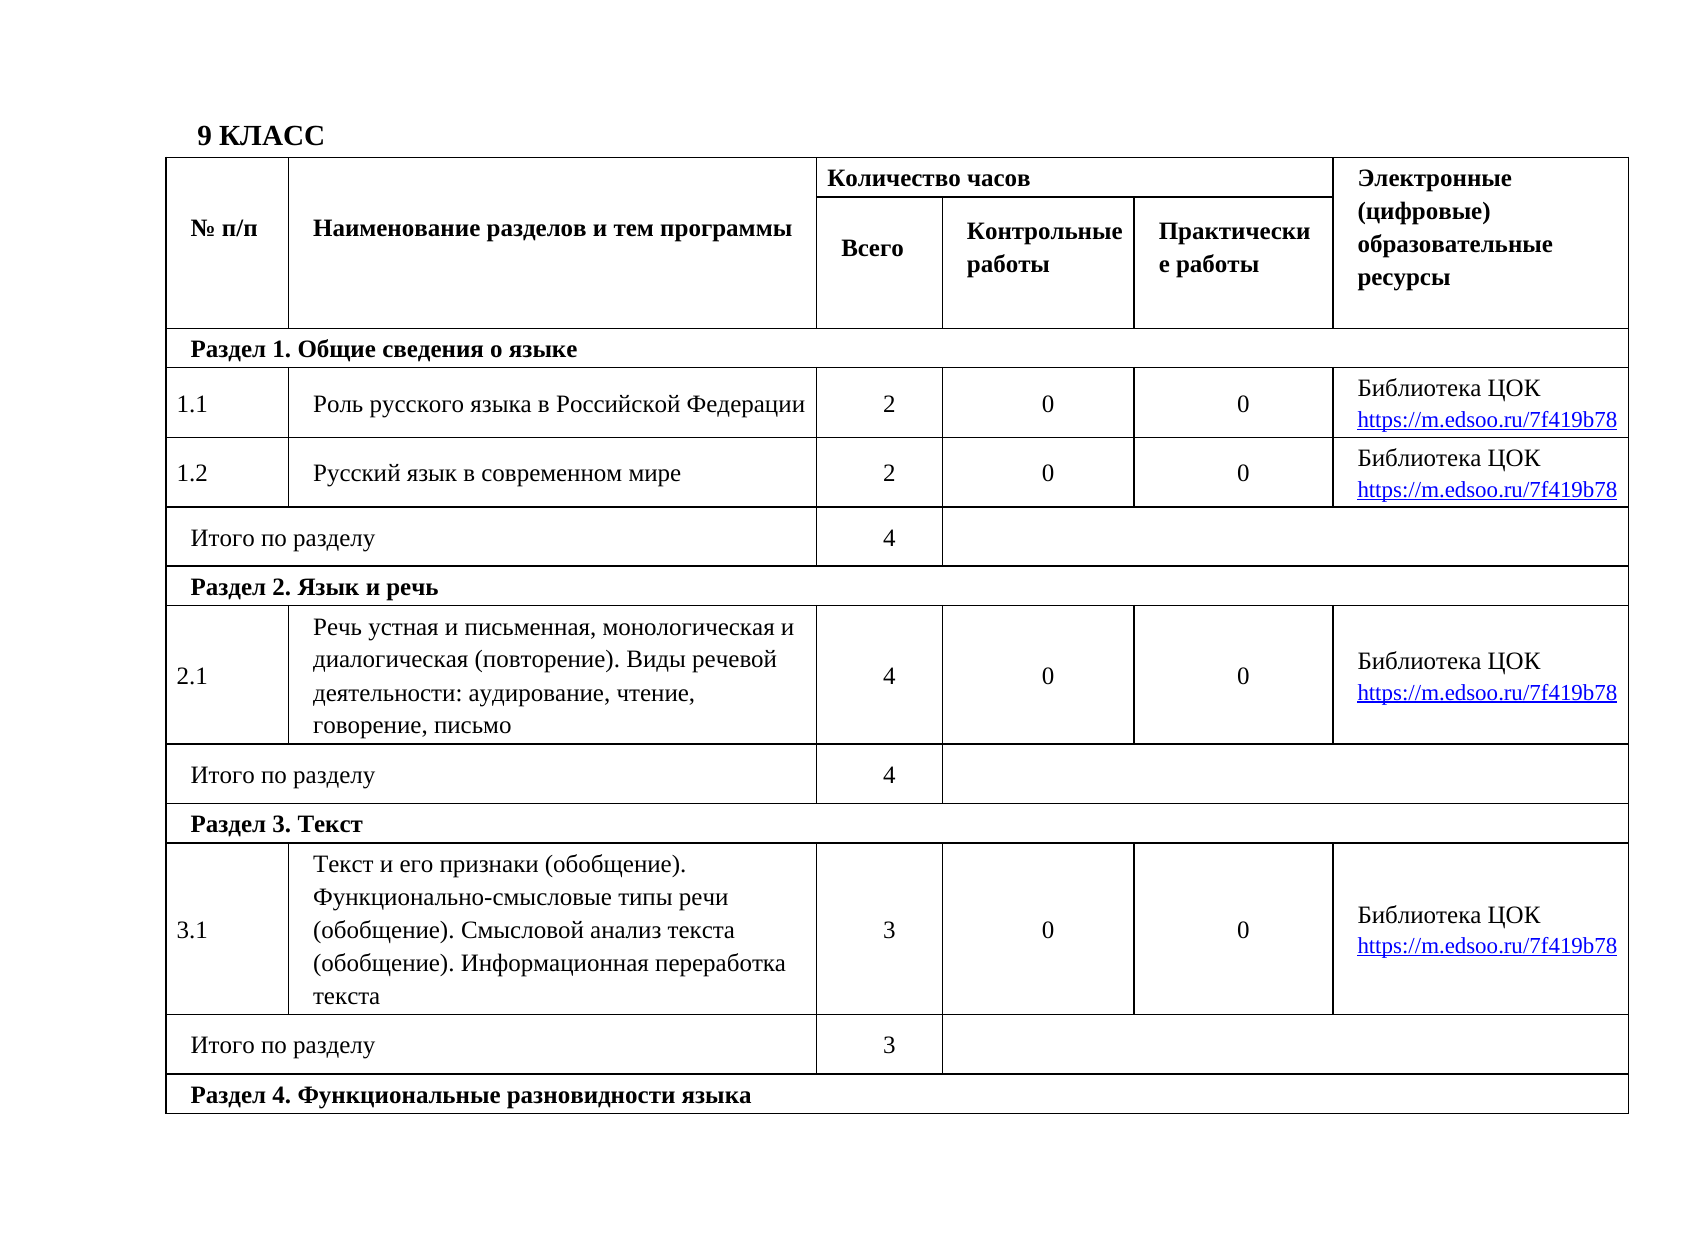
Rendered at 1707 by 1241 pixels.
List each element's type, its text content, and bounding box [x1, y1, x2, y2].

table_cell Раздел 2. Язык и речь [167, 567, 1628, 605]
table_cell 1.2 [167, 438, 288, 506]
table_cell [943, 745, 1628, 803]
table_header № п/п [167, 158, 288, 327]
table_header Наименование разделов и тем программы [289, 158, 816, 327]
table_cell Текст и его признаки (обобщение). Функционально-смысловые типы речи (обобщение). Смысловой анализ текста (обобщение). Информационная переработка текста [289, 844, 816, 1013]
table_cell 4 [817, 745, 942, 803]
table_cell 0 [1135, 844, 1332, 1013]
table_cell 0 [1135, 368, 1332, 436]
table_cell Роль русского языка в Российской Федерации [289, 368, 816, 436]
table_cell Контрольные работы [943, 198, 1133, 327]
table_cell 0 [943, 368, 1133, 436]
table_cell [943, 508, 1628, 565]
table_cell 4 [817, 606, 942, 743]
text 9 КЛАСС [190, 118, 1618, 152]
table_cell Всего [817, 198, 942, 327]
table_cell 4 [817, 508, 942, 565]
table_cell 2 [817, 438, 942, 506]
table_cell 0 [943, 844, 1133, 1013]
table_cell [1334, 844, 1628, 1013]
table_cell Библиотека ЦОК https://m.edsoo.ru/7f419b78 [1334, 606, 1628, 743]
table_cell Итого по разделу [167, 1015, 816, 1073]
table_cell 2 [817, 368, 942, 436]
table_cell Итого по разделу [167, 508, 816, 565]
table_cell 0 [1135, 606, 1332, 743]
table_cell Раздел 4. Функциональные разновидности языка [167, 1075, 1628, 1112]
table_cell 0 [943, 606, 1133, 743]
table_cell Библиотека ЦОК https://m.edsoo.ru/7f419b78 [1334, 368, 1628, 436]
table_header Количество часов [817, 158, 1332, 196]
table_cell 0 [943, 438, 1133, 506]
table_cell 0 [1135, 438, 1332, 506]
table_cell [943, 1015, 1628, 1073]
table_cell 2.1 [167, 606, 288, 743]
table_cell Итого по разделу [167, 745, 816, 803]
table_cell Раздел 3. Текст [167, 804, 1628, 842]
table_cell 3 [817, 844, 942, 1013]
table_cell 3.1 [167, 844, 288, 1013]
table_cell 3 [817, 1015, 942, 1073]
table_cell Речь устная и письменная, монологическая и диалогическая (повторение). Виды речевой деятельности: аудирование, чтение, говорение, письмо [289, 606, 816, 743]
table_cell Библиотека ЦОК https://m.edsoo.ru/7f419b78 [1334, 438, 1628, 506]
table_cell 1.1 [167, 368, 288, 436]
table_cell Русский язык в современном мире [289, 438, 816, 506]
table_cell Практические работы [1135, 198, 1332, 327]
table_cell Раздел 1. Общие сведения о языке [167, 329, 1628, 367]
table_header Электронные (цифровые) образовательные ресурсы [1334, 158, 1628, 327]
